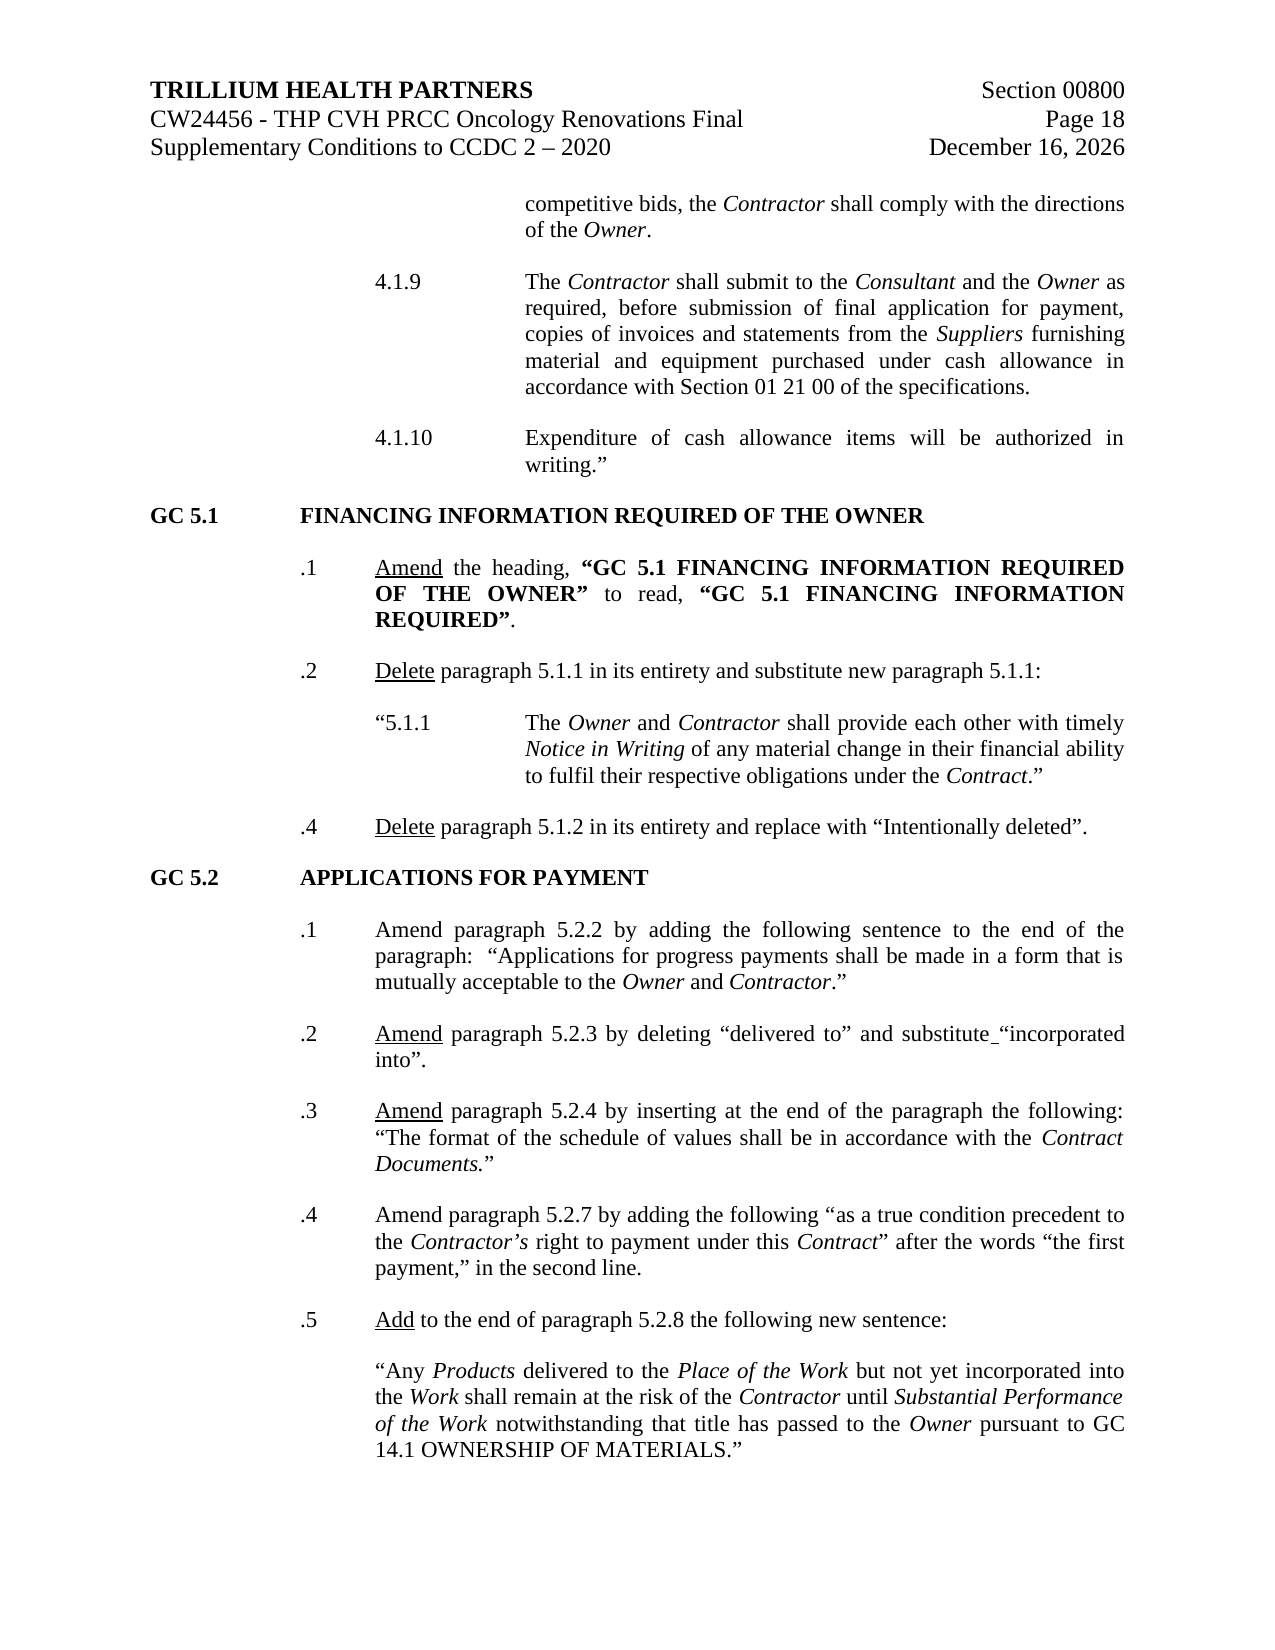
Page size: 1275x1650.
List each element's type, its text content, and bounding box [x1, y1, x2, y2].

text .4 Delete paragraph 5.1.2 in its entirety and replace with “Intentionally deleted”. [300, 813, 1125, 839]
text .2 Delete paragraph 5.1.1 in its entirety and substitute new paragraph 5.1.1: [300, 658, 1125, 684]
text GC 5.2 APPLICATIONS FOR PAYMENT [150, 864, 1125, 891]
text .2 Amend paragraph 5.2.3 by deleting “delivered to” and substitute “incorporated into”. [300, 1020, 1125, 1072]
text .5 Add to the end of paragraph 5.2.8 the following new sentence: [300, 1306, 1125, 1332]
text .3 Amend paragraph 5.2.4 by inserting at the end of the paragraph the following: “The format of the schedule of values shall be in accordance with the Contract Documents.” [300, 1097, 1125, 1177]
text GC 5.1 FINANCING INFORMATION REQUIRED OF THE OWNER [150, 502, 1125, 528]
text 4.1.10 Expenditure of cash allowance items will be authorized in writing.” [375, 424, 1125, 477]
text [375, 190, 1125, 243]
text .4 Amend paragraph 5.2.7 by adding the following “as a true condition precedent to the Contractor’s right to payment under this Contract” after the words “the first payment,” in the second line. [300, 1202, 1125, 1281]
text .1 Amend the heading, “GC 5.1 FINANCING INFORMATION REQUIRED OF THE OWNER” to read, “GC 5.1 FINANCING INFORMATION REQUIRED”. [300, 553, 1125, 633]
text “Any Products delivered to the Place of the Work but not yet incorporated into the Work shall remain at the risk of the Contractor until Substantial Performance of the Work notwithstanding that title has passed to the Owner pursuant to GC 14.1 OWNERSHIP OF MATERIALS.” [375, 1357, 1125, 1462]
text 4.1.9 The Contractor shall submit to the Consultant and the Owner as required, before submission of final application for payment, copies of invoices and statements from the Suppliers furnishing material and equipment purchased under cash allowance in accordance with Section 01 21 00 of the specifications. [375, 268, 1125, 399]
text “5.1.1 The Owner and Contractor shall provide each other with timely Notice in Writing of any material change in their financial ability to fulfil their respective obligations under the Contract.” [375, 709, 1125, 788]
text .1 Amend paragraph 5.2.2 by adding the following sentence to the end of the paragraph: “Applications for progress payments shall be made in a form that is mutually acceptable to the Owner and Contractor.” [300, 916, 1125, 995]
